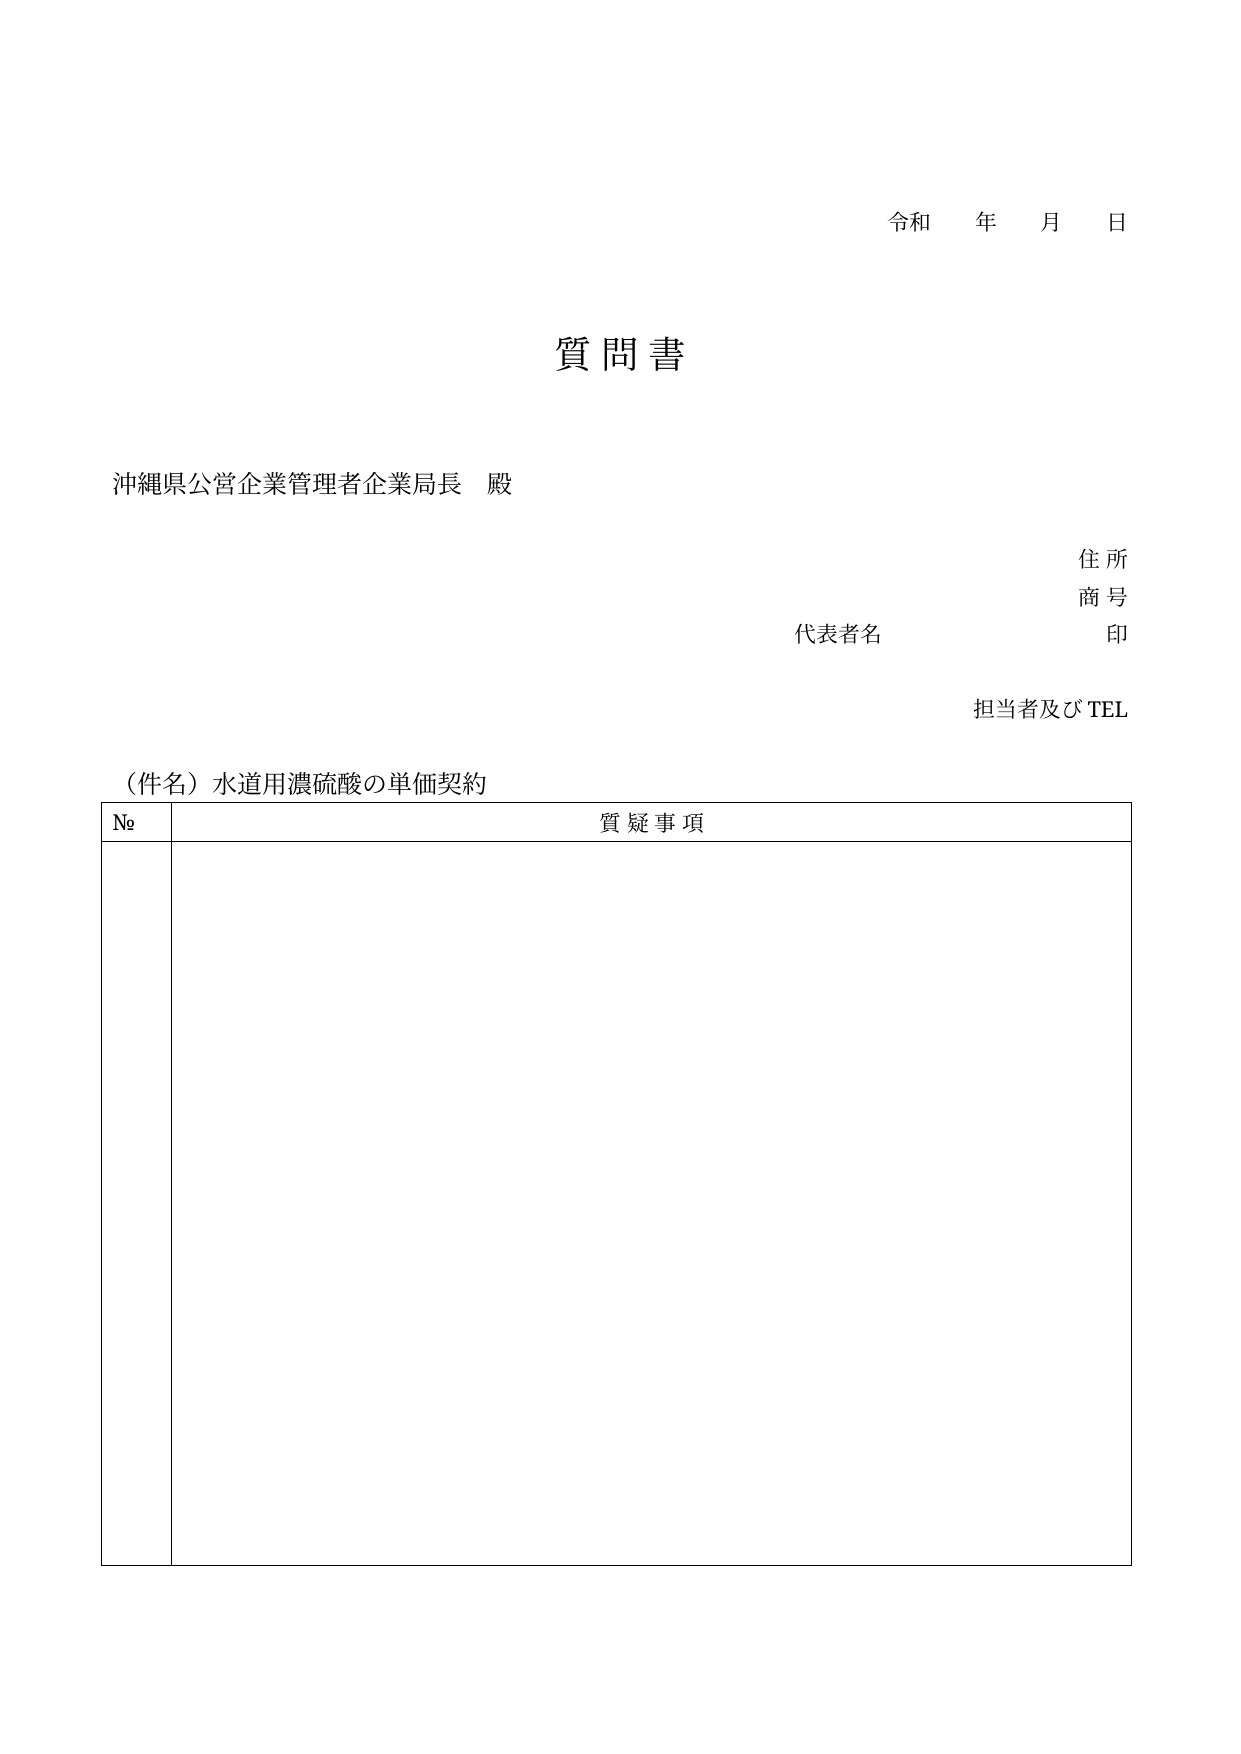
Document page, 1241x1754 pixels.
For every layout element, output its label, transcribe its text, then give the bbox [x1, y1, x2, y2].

text 令和 年 月 日 [112, 202, 1128, 239]
table_cell [102, 842, 171, 1565]
text 代表者名 印 [112, 614, 1128, 652]
text 住 所 [112, 539, 1128, 577]
table_cell [172, 842, 1131, 1565]
text 商 号 [112, 577, 1128, 614]
table_header 質 疑 事 項 [172, 803, 1131, 841]
text （件名）水道用濃硫酸の単価契約 [112, 764, 1128, 802]
text 担当者及びTEL [112, 689, 1128, 727]
text 沖縄県公営企業管理者企業局長 殿 [112, 464, 1128, 502]
table_header № [102, 803, 171, 841]
text 質 問 書 [112, 314, 1128, 389]
